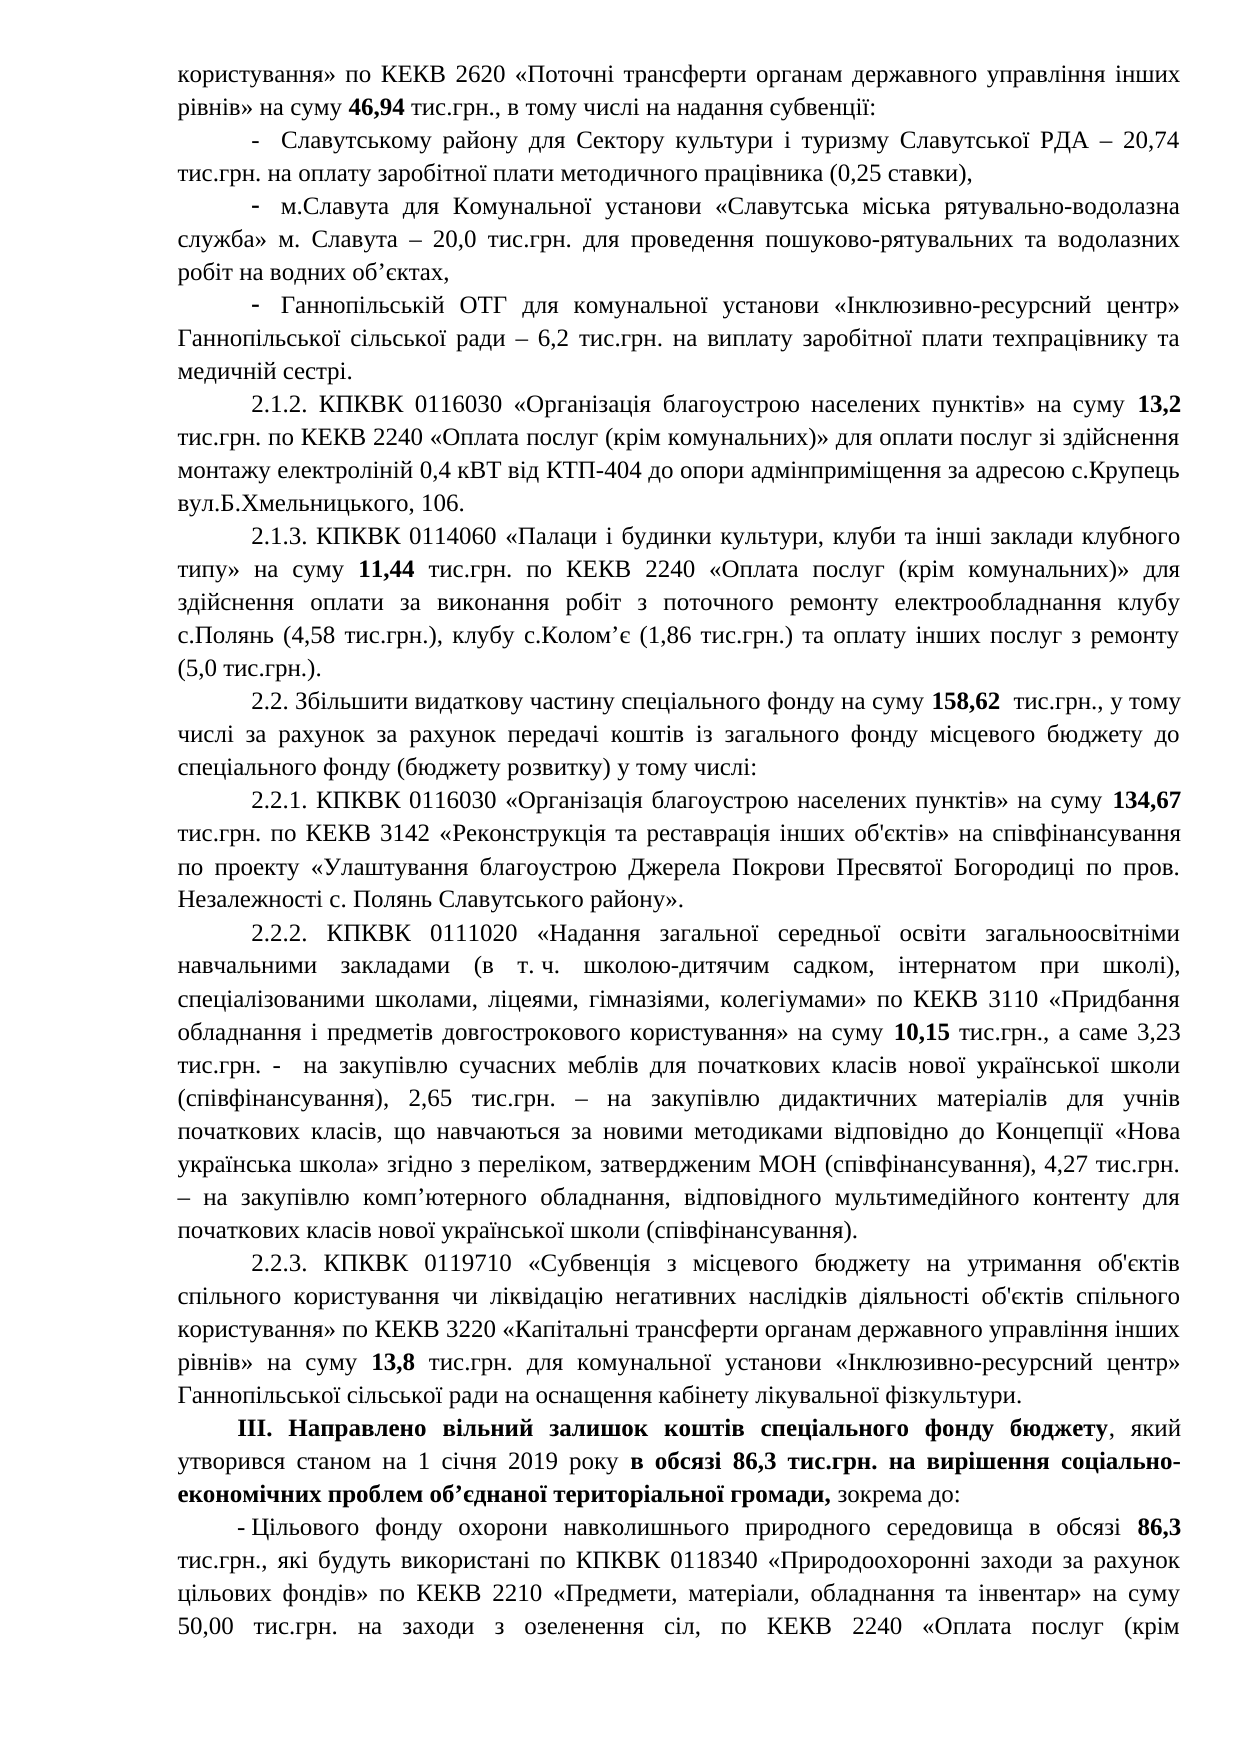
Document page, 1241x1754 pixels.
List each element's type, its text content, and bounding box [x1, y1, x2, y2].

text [177, 59, 1181, 121]
text 2.2.1. КПКВК 0116030 «Організація благоустрою населених пунктів» на суму 134,67 тис.грн. по КЕКВ 3142 «Реконструкція та реставрація інших об'єктів» на співфінансування по проекту «Улаштування благоустрою Джерела Покрови Пресвятої Богородиці по пров. Незалежності с. Полянь Славутського району». [177, 786, 1181, 913]
text 2.2. Збільшити видаткову частину спеціального фонду на суму 158,62 тис.грн., у тому числі за рахунок за рахунок передачі коштів із загального фонду місцевого бюджету до спеціального фонду (бюджету розвитку) у тому числі: [177, 686, 1181, 781]
text ІІІ. Направлено вільний залишок коштів спеціального фонду бюджету, який утворився станом на 1 січня 2019 року в обсязі 86,3 тис.грн. на вирішення соціально-економічних проблем об’єднаної територіальної громади, зокрема до: [177, 1413, 1181, 1508]
text 2.1.2. КПКВК 0116030 «Організація благоустрою населених пунктів» на суму 13,2 тис.грн. по КЕКВ 2240 «Оплата послуг (крім комунальних)» для оплати послуг зі здійснення монтажу електроліній 0,4 кВТ від КТП-404 до опори адмінприміщення за адресою с.Крупець вул.Б.Хмельницького, 106. [177, 389, 1181, 517]
text - Славутському району для Сектору культури і туризму Славутської РДА – 20,74 тис.грн. на оплату заробітної плати методичного працівника (0,25 ставки), [177, 125, 1181, 187]
text 2.1.3. КПКВК 0114060 «Палаци і будинки культури, клуби та інші заклади клубного типу» на суму 11,44 тис.грн. по КЕКВ 2240 «Оплата послуг (крім комунальних)» для здійснення оплати за виконання робіт з поточного ремонту електрообладнання клубу с.Полянь (4,58 тис.грн.), клубу с.Колом’є (1,86 тис.грн.) та оплату інших послуг з ремонту (5,0 тис.грн.). [177, 521, 1181, 682]
text 2.2.3. КПКВК 0119710 «Субвенція з місцевого бюджету на утримання об'єктів спільного користування чи ліквідацію негативних наслідків діяльності об'єктів спільного користування» по КЕКВ 3220 «Капітальні трансферти органам державного управління інших рівнів» на суму 13,8 тис.грн. для комунальної установи «Інклюзивно-ресурсний центр» Ганнопільської сільської ради на оснащення кабінету лікувальної фізкультури. [177, 1248, 1181, 1409]
text 2.2.2. КПКВК 0111020 «Надання загальної середньої освіти загальноосвітніми навчальними закладами (в т. ч. школою-дитячим садком, інтернатом при школі), спеціалізованими школами, ліцеями, гімназіями, колегіумами» по КЕКВ 3110 «Придбання обладнання і предметів довгострокового користування» на суму 10,15 тис.грн., а саме 3,23 тис.грн. - на закупівлю сучасних меблів для початкових класів нової української школи (співфінансування), 2,65 тис.грн. – на закупівлю дидактичних матеріалів для учнів початкових класів, що навчаються за новими методиками відповідно до Концепції «Нова українська школа» згідно з переліком, затвердженим МОН (співфінансування), 4,27 тис.грн. – на закупівлю комп’ютерного обладнання, відповідного мультимедійного контенту для початкових класів нової української школи (співфінансування). [177, 918, 1181, 1243]
list м.Славута для Комунальної установи «Славутська міська рятувально-водолазна служба» м. Славута – 20,0 тис.грн. для проведення пошуково-рятувальних та водолазних робіт на водних об’єктах, [177, 191, 1181, 286]
list Ганнопільській ОТГ для комунальної установи «Інклюзивно-ресурсний центр» Ганнопільської сільської ради – 6,2 тис.грн. на виплату заробітної плати техпрацівнику та медичній сестрі. [177, 290, 1181, 385]
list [177, 1512, 1181, 1640]
